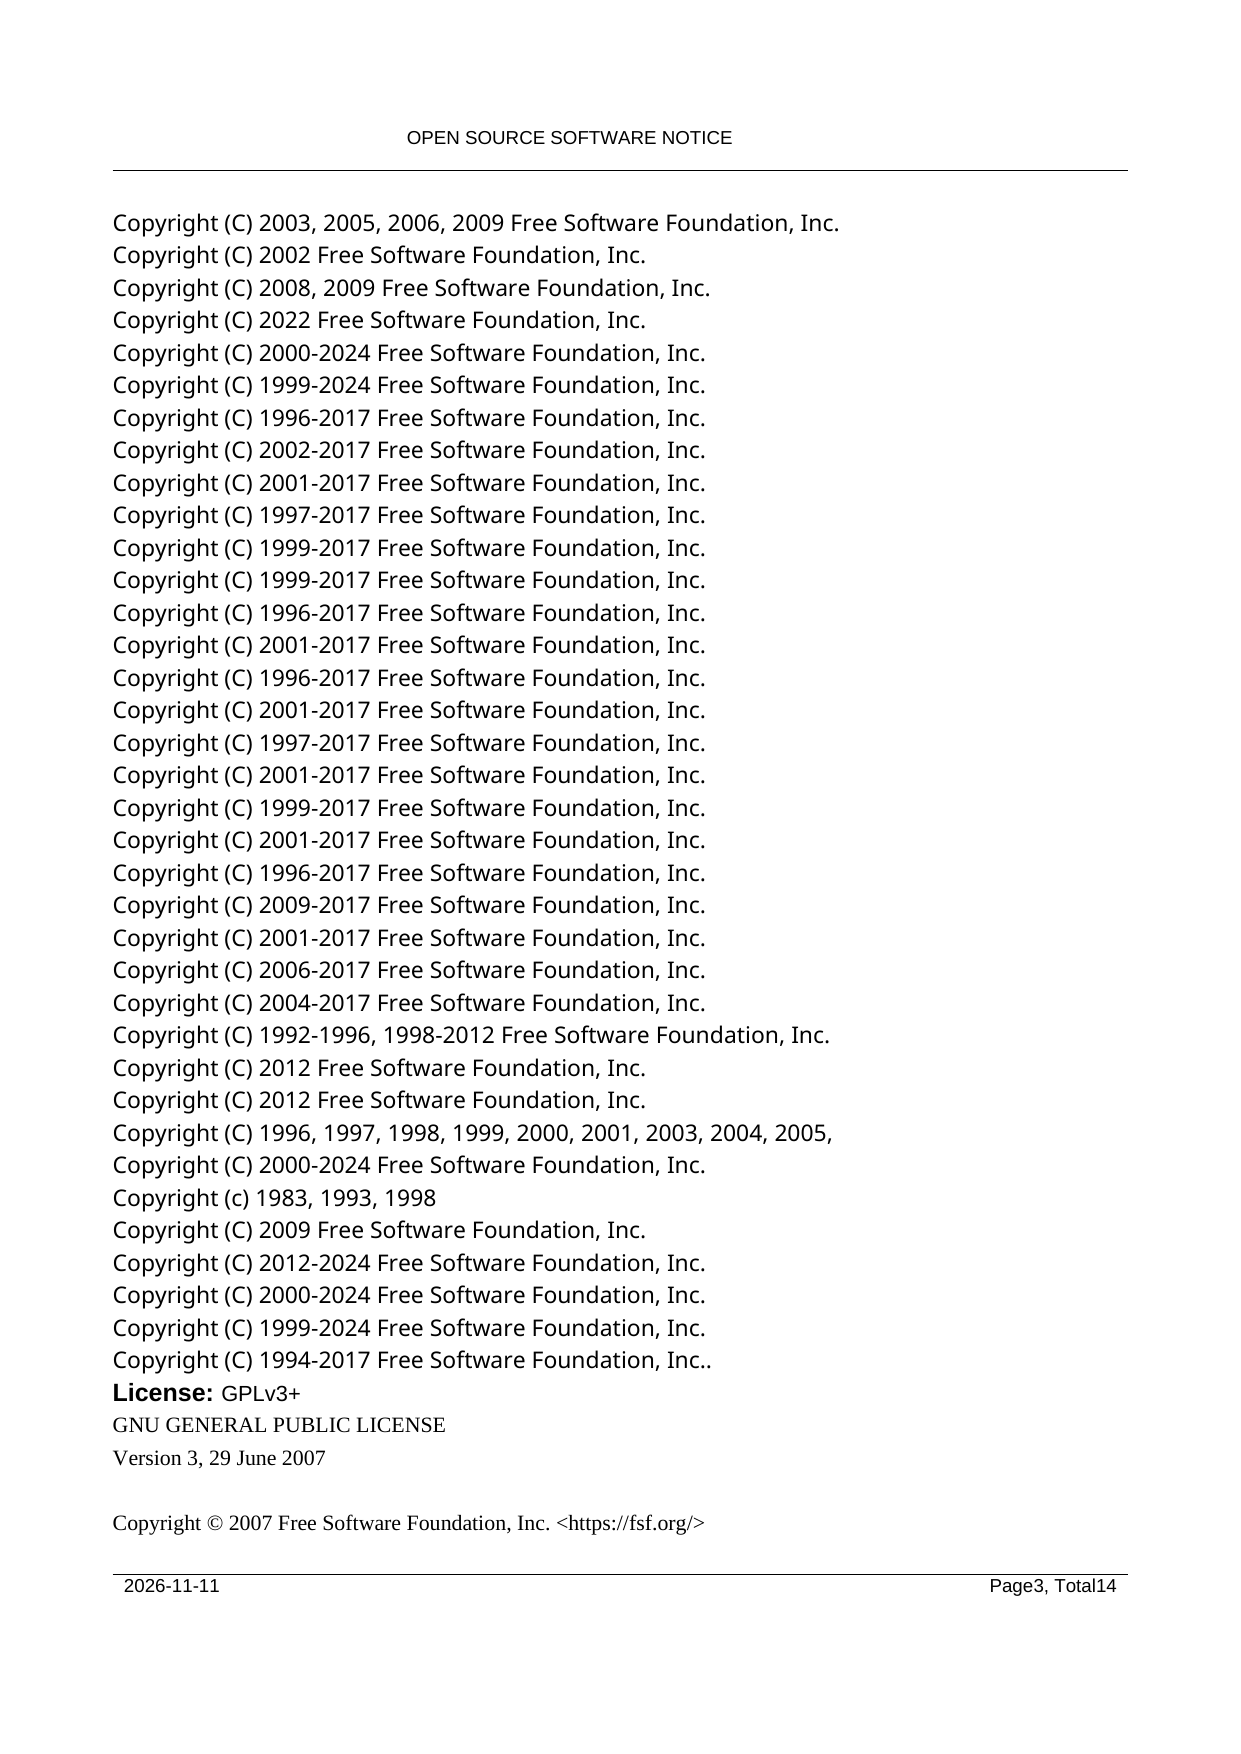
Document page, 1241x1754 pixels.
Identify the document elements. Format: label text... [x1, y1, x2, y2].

text Copyright (C) 2002-2017 Free Software Foundation, Inc. [112, 434, 1128, 466]
text Copyright (C) 2001-2017 Free Software Foundation, Inc. [112, 759, 1128, 791]
text Copyright (C) 2000-2024 Free Software Foundation, Inc. [112, 1279, 1128, 1311]
text Copyright (C) 2008, 2009 Free Software Foundation, Inc. [112, 271, 1128, 304]
text Copyright (C) 2003, 2005, 2006, 2009 Free Software Foundation, Inc. [112, 206, 1128, 239]
text License: GPLv3+ [112, 1376, 1128, 1409]
text Copyright (C) 1996-2017 Free Software Foundation, Inc. [112, 661, 1128, 694]
text Copyright (C) 1994-2017 Free Software Foundation, Inc.. [112, 1344, 1128, 1376]
text Copyright (C) 2001-2017 Free Software Foundation, Inc. [112, 921, 1128, 954]
text Copyright (C) 2012 Free Software Foundation, Inc. [112, 1051, 1128, 1084]
text Copyright (C) 1999-2017 Free Software Foundation, Inc. [112, 531, 1128, 564]
text Copyright (C) 1996, 1997, 1998, 1999, 2000, 2001, 2003, 2004, 2005, [112, 1116, 1128, 1149]
text Copyright (C) 2012-2024 Free Software Foundation, Inc. [112, 1246, 1128, 1279]
text Copyright (C) 1992-1996, 1998-2012 Free Software Foundation, Inc. [112, 1019, 1128, 1051]
text Copyright (C) 2009 Free Software Foundation, Inc. [112, 1214, 1128, 1246]
text Copyright (C) 2012 Free Software Foundation, Inc. [112, 1084, 1128, 1116]
text Copyright (C) 2001-2017 Free Software Foundation, Inc. [112, 629, 1128, 661]
text Copyright (C) 1999-2017 Free Software Foundation, Inc. [112, 791, 1128, 824]
text Copyright (C) 1996-2017 Free Software Foundation, Inc. [112, 401, 1128, 434]
text Copyright (C) 2009-2017 Free Software Foundation, Inc. [112, 889, 1128, 921]
text Copyright (C) 2002 Free Software Foundation, Inc. [112, 239, 1128, 271]
text Copyright (C) 2000-2024 Free Software Foundation, Inc. [112, 1149, 1128, 1181]
text Copyright (C) 1999-2024 Free Software Foundation, Inc. [112, 1311, 1128, 1344]
text Copyright (C) 1996-2017 Free Software Foundation, Inc. [112, 596, 1128, 629]
text Copyright (C) 1999-2024 Free Software Foundation, Inc. [112, 369, 1128, 401]
text Copyright (C) 1996-2017 Free Software Foundation, Inc. [112, 856, 1128, 889]
text Copyright (C) 2006-2017 Free Software Foundation, Inc. [112, 954, 1128, 986]
text Copyright (C) 2001-2017 Free Software Foundation, Inc. [112, 694, 1128, 726]
text Copyright (c) 1983, 1993, 1998 [112, 1181, 1128, 1214]
text Copyright (C) 1997-2017 Free Software Foundation, Inc. [112, 726, 1128, 759]
text Copyright (C) 2001-2017 Free Software Foundation, Inc. [112, 466, 1128, 499]
text Copyright (C) 2004-2017 Free Software Foundation, Inc. [112, 986, 1128, 1019]
text Copyright (C) 1997-2017 Free Software Foundation, Inc. [112, 499, 1128, 531]
text Copyright (C) 2000-2024 Free Software Foundation, Inc. [112, 336, 1128, 369]
text Copyright (C) 2001-2017 Free Software Foundation, Inc. [112, 824, 1128, 856]
text Copyright (C) 1999-2017 Free Software Foundation, Inc. [112, 564, 1128, 596]
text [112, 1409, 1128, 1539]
text Copyright (C) 2022 Free Software Foundation, Inc. [112, 304, 1128, 336]
